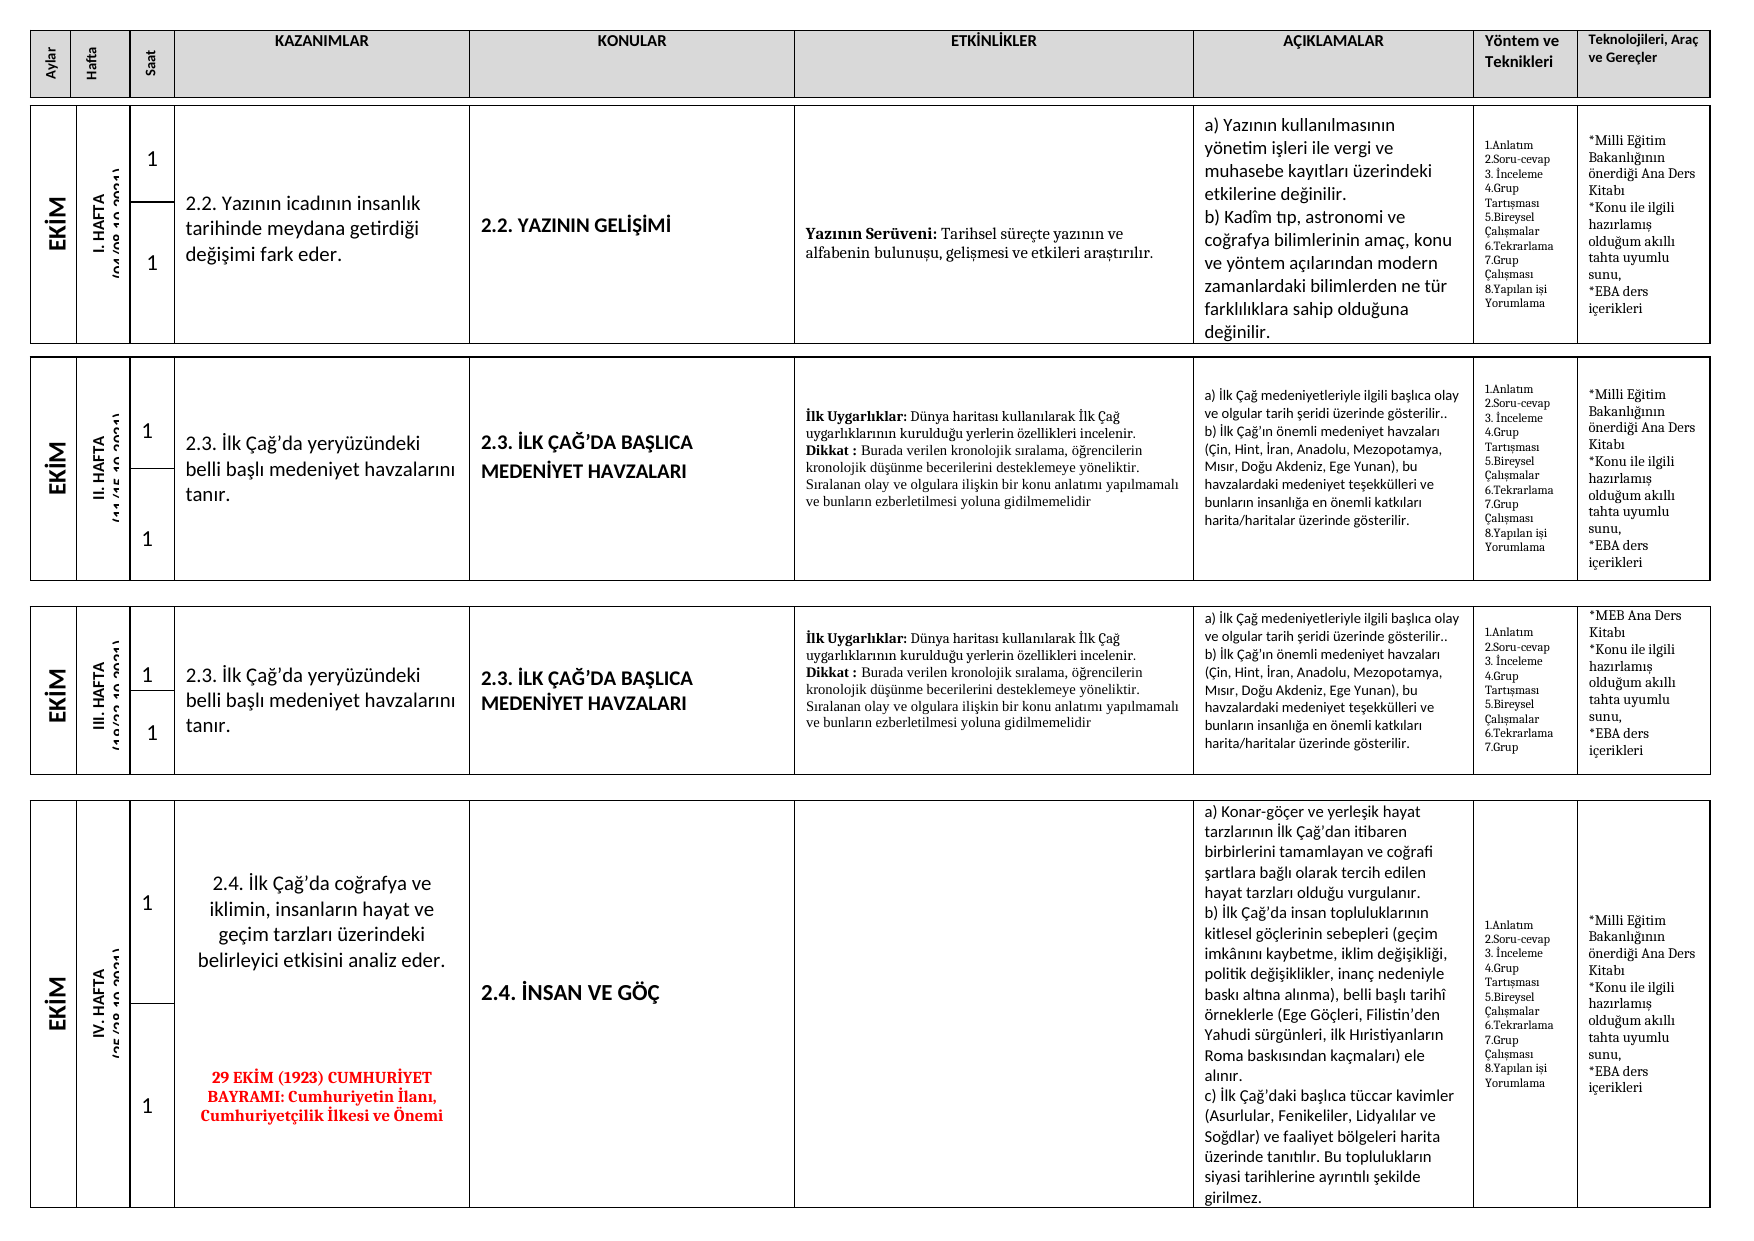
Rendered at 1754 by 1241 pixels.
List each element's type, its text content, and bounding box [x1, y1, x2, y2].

table_header İlk Uygarlıklar: Dünya haritası kullanılarak İlk Çağ uygarlıklarının kurulduğu yerlerin özellikleri incelenir. Dikkat : Burada verilen kronolojik sıralama, öğrencilerin kronolojik düşünme becerilerini desteklemeye yöneliktir. Sıralanan olay ve olgulara ilişkin bir konu anlatımı yapılmamalı ve bunların ezberletilmesi yoluna gidilmemelidir [795, 607, 1193, 773]
table_header EKİM [31, 801, 76, 1207]
table_header III. HAFTA (19/22.10.2021) [77, 607, 129, 773]
table_header ETKİNLİKLER [795, 31, 1193, 97]
table_header KAZANIMLAR [175, 31, 469, 97]
table_header [795, 801, 1193, 1207]
table_header a) İlk Çağ medeniyetleriyle ilgili başlıca olay ve olgular tarih şeridi üzerinde gösterilir.. b) İlk Çağ’ın önemli medeniyet havzaları (Çin, Hint, İran, Anadolu, Mezopotamya, Mısır, Doğu Akdeniz, Ege Yunan), bu havzalardaki medeniyet teşekkülleri ve bunların insanlığa en önemli katkıları harita/haritalar üzerinde gösterilir. [1194, 358, 1473, 579]
table_cell 1 [131, 1004, 174, 1207]
table_header 1 [131, 801, 174, 1003]
table_header 1 [131, 358, 174, 468]
table_header EKİM [31, 358, 76, 579]
table_header 2.3. İLK ÇAĞ’DA BAŞLICA MEDENİYET HAVZALARI [470, 358, 794, 579]
table_cell 1 [131, 469, 174, 579]
table_header 1.Anlatım 2.Soru-cevap 3. İnceleme 4.Grup Tartışması 5.Bireysel Çalışmalar 6.Tekrarlama 7.Grup Çalışması 8.Yapılan işi Yorumlama [1474, 106, 1577, 343]
table_header 2.3. İlk Çağ’da yeryüzündeki belli başlı medeniyet havzalarını tanır. [175, 358, 469, 579]
table_header EKİM [31, 106, 76, 343]
table_cell 1 [131, 203, 174, 343]
table_header KONULAR [470, 31, 794, 97]
table_header a) İlk Çağ medeniyetleriyle ilgili başlıca olay ve olgular tarih şeridi üzerinde gösterilir.. b) İlk Çağ’ın önemli medeniyet havzaları (Çin, Hint, İran, Anadolu, Mezopotamya, Mısır, Doğu Akdeniz, Ege Yunan), bu havzalardaki medeniyet teşekkülleri ve bunların insanlığa en önemli katkıları harita/haritalar üzerinde gösterilir. [1194, 607, 1473, 773]
table_header 1 [131, 607, 174, 690]
table_header Yazının Serüveni: Tarihsel süreçte yazının ve alfabenin bulunuşu, gelişmesi ve etkileri araştırılır. [795, 106, 1193, 343]
table_header *MEB Ana Ders Kitabı *Konu ile ilgili hazırlamış olduğum akıllı tahta uyumlu sunu, *EBA ders içerikleri [1578, 607, 1710, 773]
table_header *Milli Eğitim Bakanlığının önerdiği Ana Ders Kitabı *Konu ile ilgili hazırlamış olduğum akıllı tahta uyumlu sunu, *EBA ders içerikleri [1578, 358, 1709, 579]
table_cell Hafta [71, 31, 129, 97]
table_header 2.2. YAZININ GELİŞİMİ [470, 106, 794, 343]
table_header IV. HAFTA (25/28.10.2021) [77, 801, 129, 1207]
table_header İlk Uygarlıklar: Dünya haritası kullanılarak İlk Çağ uygarlıklarının kurulduğu yerlerin özellikleri incelenir. Dikkat : Burada verilen kronolojik sıralama, öğrencilerin kronolojik düşünme becerilerini desteklemeye yöneliktir. Sıralanan olay ve olgulara ilişkin bir konu anlatımı yapılmamalı ve bunların ezberletilmesi yoluna gidilmemelidir [795, 358, 1193, 579]
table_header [1578, 31, 1709, 97]
table_header 2.4. İlk Çağ’da coğrafya ve iklimin, insanların hayat ve geçim tarzları üzerindeki belirleyici etkisini analiz eder. 29 EKİM (1923) CUMHURİYET BAYRAMI: Cumhuriyetin İlanı, Cumhuriyetçilik İlkesi ve Önemi [175, 801, 469, 1207]
table_header 1 [131, 106, 174, 201]
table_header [1474, 31, 1577, 97]
table_header *Milli Eğitim Bakanlığının önerdiği Ana Ders Kitabı *Konu ile ilgili hazırlamış olduğum akıllı tahta uyumlu sunu, *EBA ders içerikleri [1578, 106, 1709, 343]
table_header AÇIKLAMALAR [1194, 31, 1473, 97]
table_cell Saat [131, 31, 174, 97]
table_header 2.4. İNSAN VE GÖÇ [470, 801, 794, 1207]
table_header 2.2. Yazının icadının insanlık tarihinde meydana getirdiği değişimi fark eder. [175, 106, 469, 343]
table_cell 1 [131, 691, 174, 773]
table_header I. HAFTA (04/08.10.2021) [77, 106, 129, 343]
table_cell Aylar [31, 31, 70, 97]
table_header 2.3. İlk Çağ’da yeryüzündeki belli başlı medeniyet havzalarını tanır. [175, 607, 469, 773]
table_header 1.Anlatım 2.Soru-cevap 3. İnceleme 4.Grup Tartışması 5.Bireysel Çalışmalar 6.Tekrarlama 7.Grup Çalışması 8.Yapılan işi Yorumlama [1474, 358, 1577, 579]
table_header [1474, 801, 1577, 1207]
table_header II. HAFTA (11/15.10.2021) [77, 358, 129, 579]
table_header EKİM [31, 607, 76, 773]
table_header 2.3. İLK ÇAĞ’DA BAŞLICA MEDENİYET HAVZALARI [470, 607, 794, 773]
table_header a) Yazının kullanılmasının yönetim işleri ile vergi ve muhasebe kayıtları üzerindeki etkilerine değinilir. b) Kadîm tıp, astronomi ve coğrafya bilimlerinin amaç, konu ve yöntem açılarından modern zamanlardaki bilimlerden ne tür farklılıklara sahip olduğuna değinilir. [1194, 106, 1473, 343]
table_header *Milli Eğitim Bakanlığının önerdiği Ana Ders Kitabı *Konu ile ilgili hazırlamış olduğum akıllı tahta uyumlu sunu, *EBA ders içerikleri [1578, 801, 1709, 1207]
table_header a) Konar-göçer ve yerleşik hayat tarzlarının İlk Çağ’dan itibaren birbirlerini tamamlayan ve coğrafi şartlara bağlı olarak tercih edilen hayat tarzları olduğu vurgulanır. b) İlk Çağ’da insan topluluklarının kitlesel göçlerinin sebepleri (geçim imkânını kaybetme, iklim değişikliği, politik değişiklikler, inanç nedeniyle baskı altına alınma), belli başlı tarihî örneklerle (Ege Göçleri, Filistin’den Yahudi sürgünleri, ilk Hıristiyanların Roma baskısından kaçmaları) ele alınır. c) İlk Çağ’daki başlıca tüccar kavimler (Asurlular, Fenikeliler, Lidyalılar ve Soğdlar) ve faaliyet bölgeleri harita üzerinde tanıtılır. Bu toplulukların siyasi tarihlerine ayrıntılı şekilde girilmez. [1194, 801, 1473, 1207]
table_header 1.Anlatım 2.Soru-cevap 3. İnceleme 4.Grup Tartışması 5.Bireysel Çalışmalar 6.Tekrarlama 7.Grup [1474, 607, 1577, 773]
